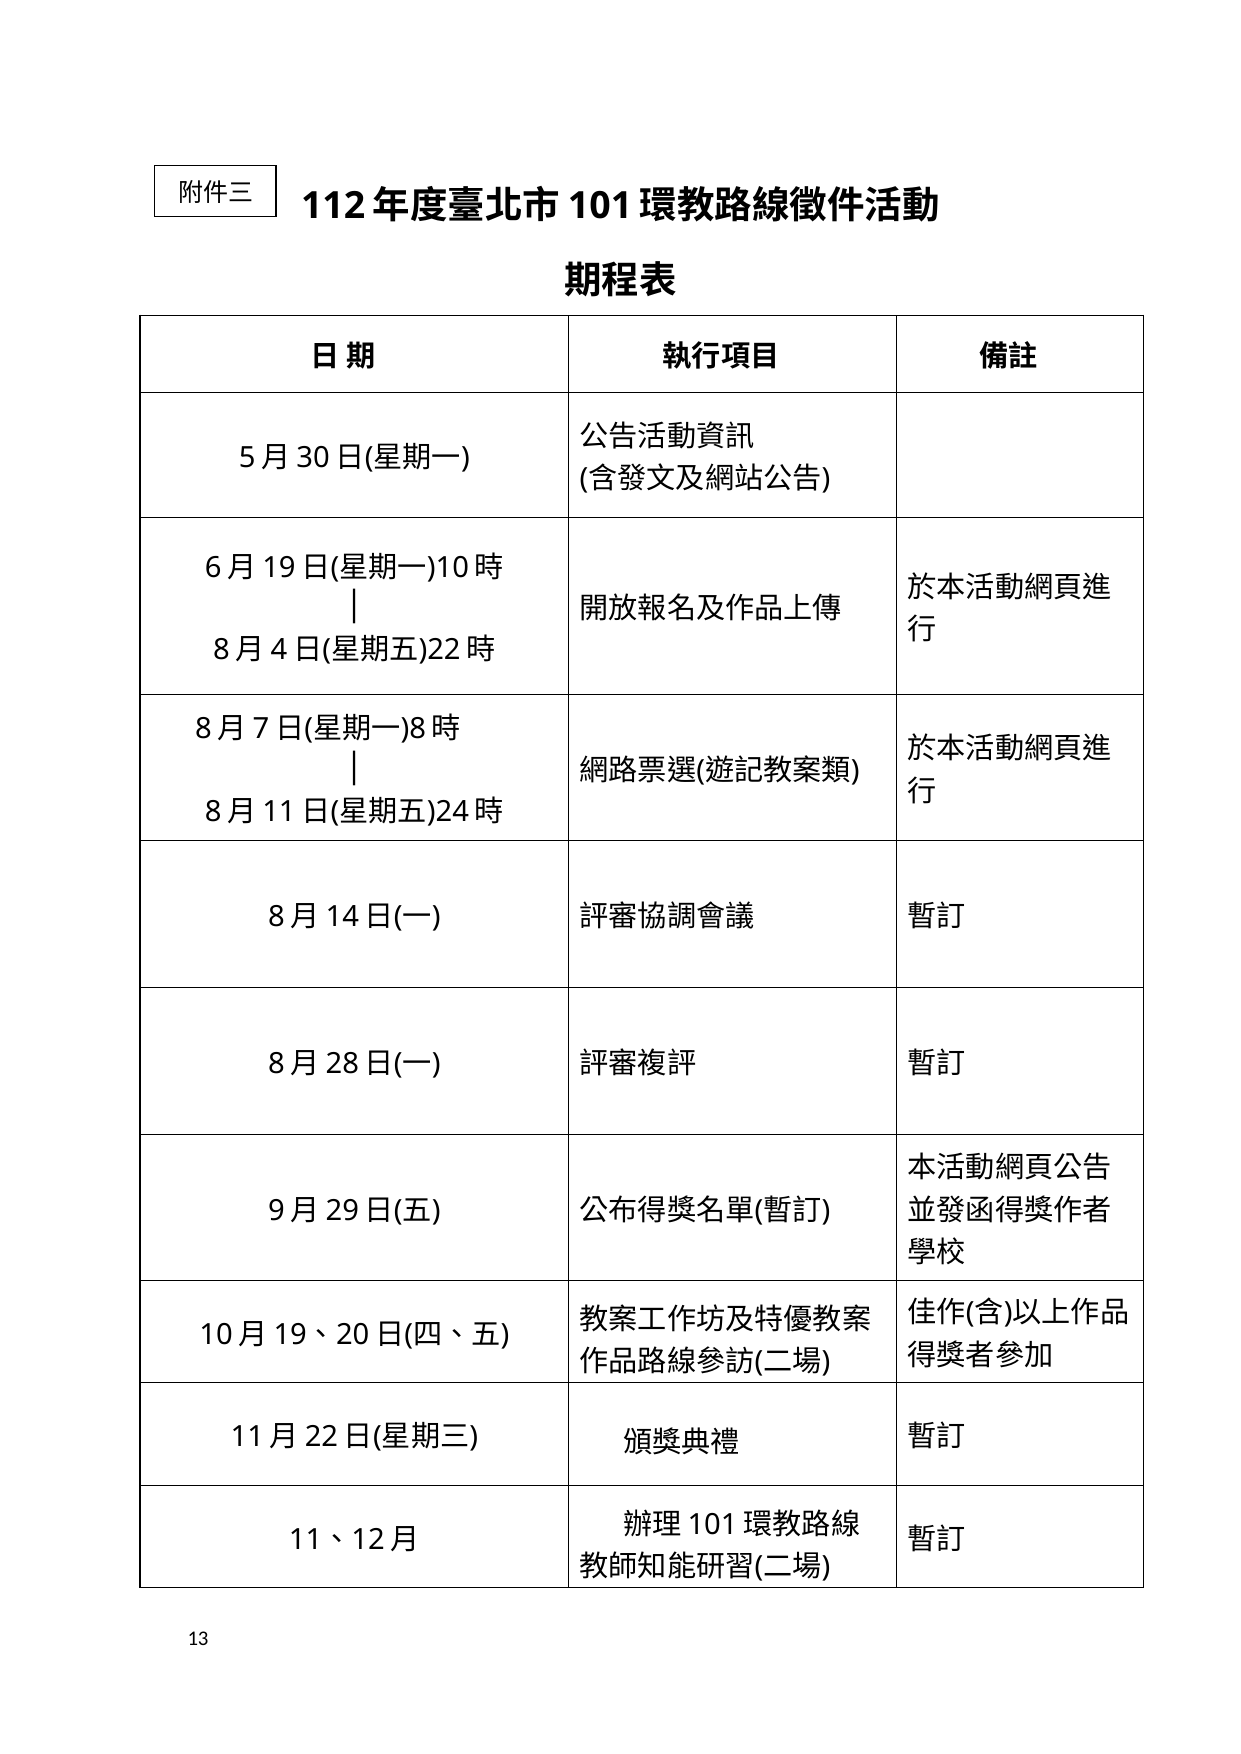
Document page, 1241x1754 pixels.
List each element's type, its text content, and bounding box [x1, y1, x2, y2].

table_cell 11月22日(星期三) [141, 1383, 568, 1485]
text 期程表 [187, 239, 1053, 314]
table_cell 公告活動資訊 (含發文及網站公告) [569, 393, 896, 517]
table_cell 公布得獎名單(暫訂) [569, 1135, 896, 1280]
table_header 備註 [897, 316, 1143, 392]
table_header 日 期 [141, 316, 568, 392]
table_cell 11、12月 [141, 1486, 568, 1587]
table_cell 8月7日(星期一)8時 │ 8月11日(星期五)24時 [141, 695, 568, 840]
table_cell 頒獎典禮 [569, 1383, 896, 1485]
table_cell 於本活動網頁進行 [897, 695, 1143, 840]
table_cell [897, 393, 1143, 517]
text 112年度臺北市101環教路線徵件活動 [187, 164, 1053, 239]
table_cell 辦理101環教路線教師知能研習(二場) [569, 1486, 896, 1587]
table_cell 開放報名及作品上傳 [569, 518, 896, 693]
table_cell 暫訂 [897, 841, 1143, 987]
table_header 執行項目 [569, 316, 896, 392]
table_cell 於本活動網頁進行 [897, 518, 1143, 693]
table_cell 5月30日(星期一) [141, 393, 568, 517]
table_cell 8月14日(一) [141, 841, 568, 987]
table_cell 6月19日(星期一)10時 │ 8月4日(星期五)22時 [141, 518, 568, 693]
table_cell 8月28日(一) [141, 988, 568, 1134]
table_cell 暫訂 [897, 1486, 1143, 1587]
table_cell 本活動網頁公告並發函得獎作者學校 [897, 1135, 1143, 1280]
table_cell 9月29日(五) [141, 1135, 568, 1280]
table_cell 暫訂 [897, 988, 1143, 1134]
table_cell 暫訂 [897, 1383, 1143, 1485]
table_cell 10月19、20日(四、五) [141, 1281, 568, 1382]
table_cell 評審協調會議 [569, 841, 896, 987]
table_cell 佳作(含)以上作品得獎者參加 [897, 1281, 1143, 1382]
table_cell 網路票選(遊記教案類) [569, 695, 896, 840]
table_cell 評審複評 [569, 988, 896, 1134]
table_cell 教案工作坊及特優教案作品路線參訪(二場) [569, 1281, 896, 1382]
